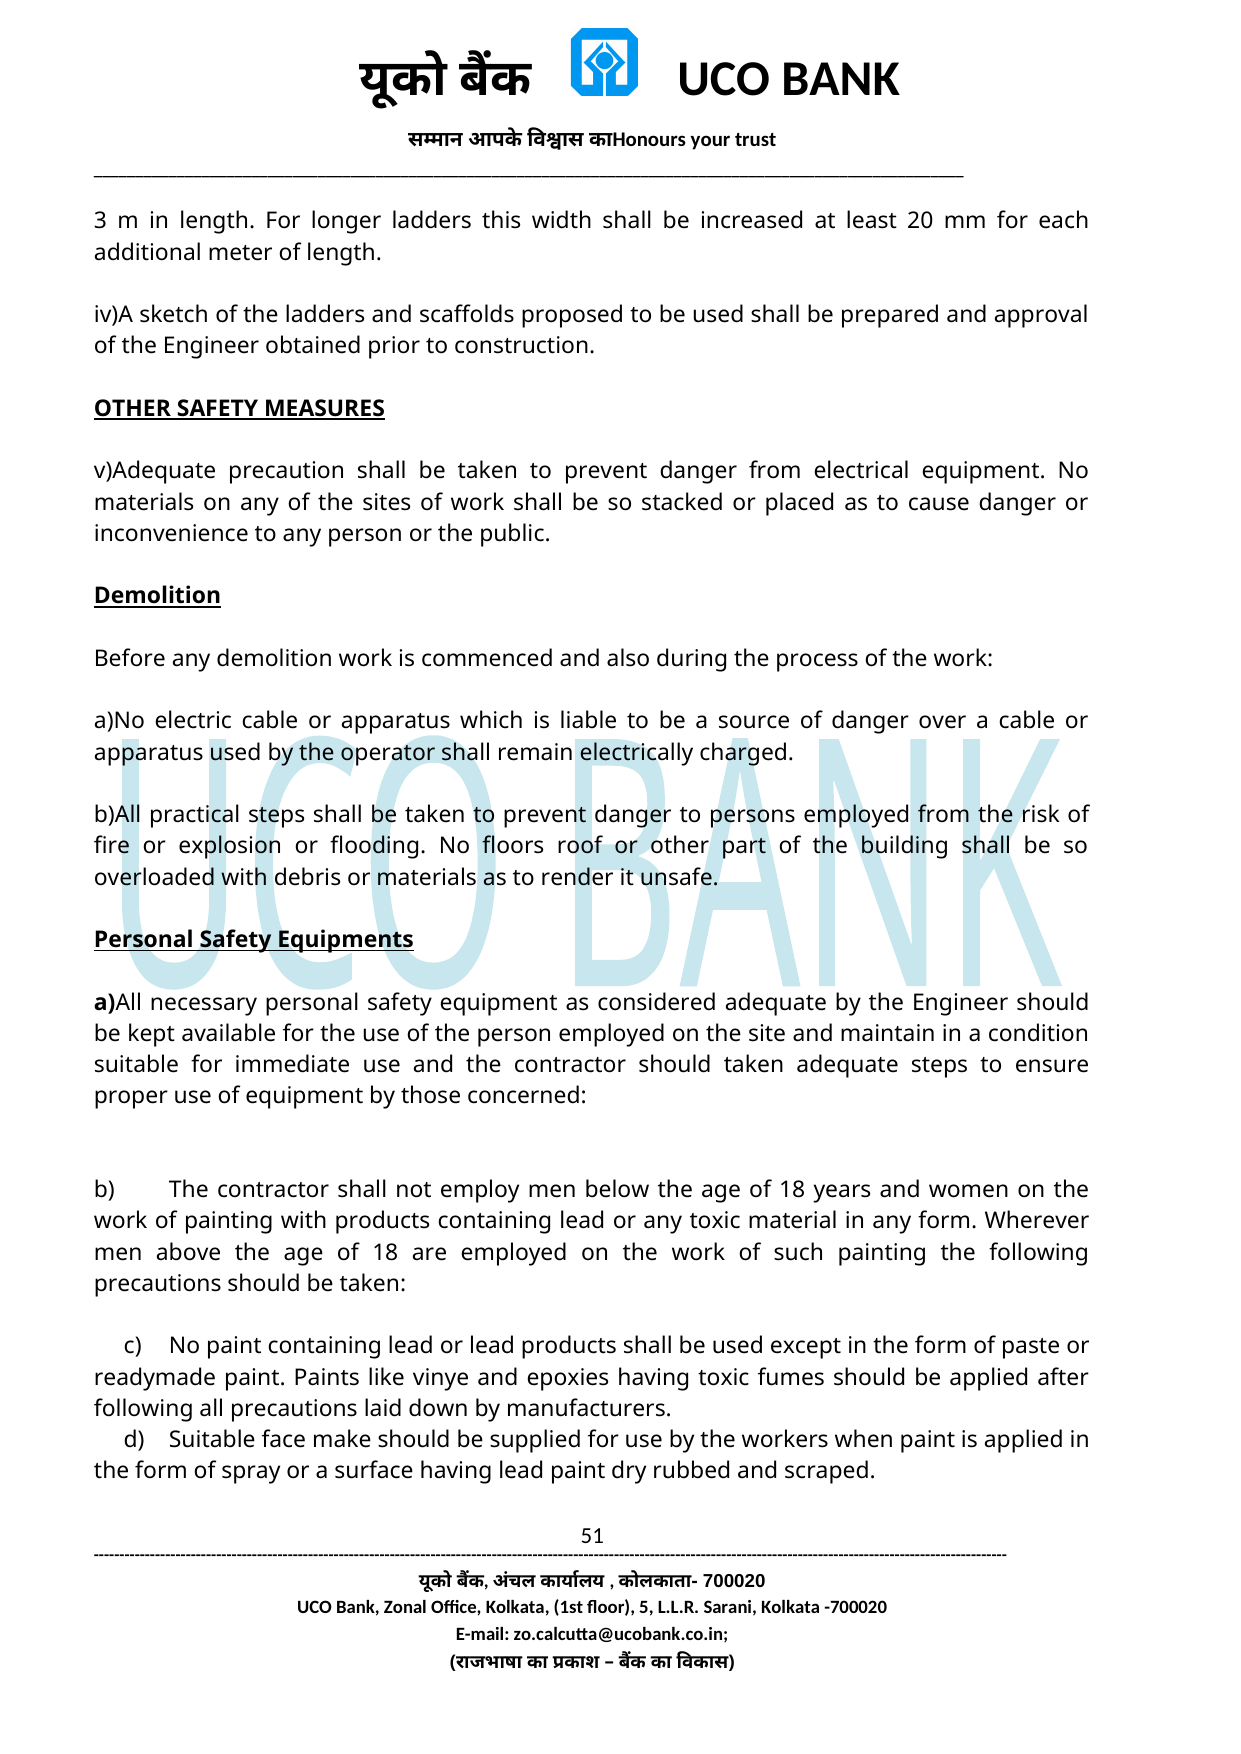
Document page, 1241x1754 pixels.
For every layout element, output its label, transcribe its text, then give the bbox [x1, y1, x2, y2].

text c) No paint containing lead or lead products shall be used except in the form of paste or readymade paint. Paints like vinye and epoxies having toxic fumes should be applied after following all precautions laid down by manufacturers. [94, 1329, 1090, 1423]
text Demolition [94, 579, 1090, 611]
text OTHER SAFETY MEASURES [94, 392, 1090, 423]
text Personal Safety Equipments [94, 923, 1090, 954]
text iv)A sketch of the ladders and scaffolds proposed to be used shall be prepared and approval of the Engineer obtained prior to construction. [94, 298, 1090, 361]
text v)Adequate precaution shall be taken to prevent danger from electrical equipment. No materials on any of the sites of work shall be so stacked or placed as to cause danger or inconvenience to any person or the public. [94, 454, 1090, 548]
picture [570, 28, 638, 96]
text a)All necessary personal safety equipment as considered adequate by the Engineer should be kept available for the use of the person employed on the site and maintain in a condition suitable for immediate use and the contractor should taken adequate steps to ensure proper use of equipment by those concerned: [94, 986, 1090, 1111]
text b)All practical steps shall be taken to prevent danger to persons employed from the risk of fire or explosion or flooding. No floors roof or other part of the building shall be so overloaded with debris or materials as to render it unsafe. [94, 798, 1090, 892]
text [94, 204, 1090, 267]
text b) The contractor shall not employ men below the age of 18 years and women on the work of painting with products containing lead or any toxic material in any form. Wherever men above the age of 18 are employed on the work of such painting the following precautions should be taken: [94, 1173, 1090, 1298]
text d) Suitable face make should be supplied for use by the workers when paint is applied in the form of spray or a surface having lead paint dry rubbed and scraped. [94, 1423, 1090, 1486]
text Before any demolition work is commenced and also during the process of the work: [94, 642, 1090, 673]
text a)No electric cable or apparatus which is liable to be a source of danger over a cable or apparatus used by the operator shall remain electrically charged. [94, 704, 1090, 767]
